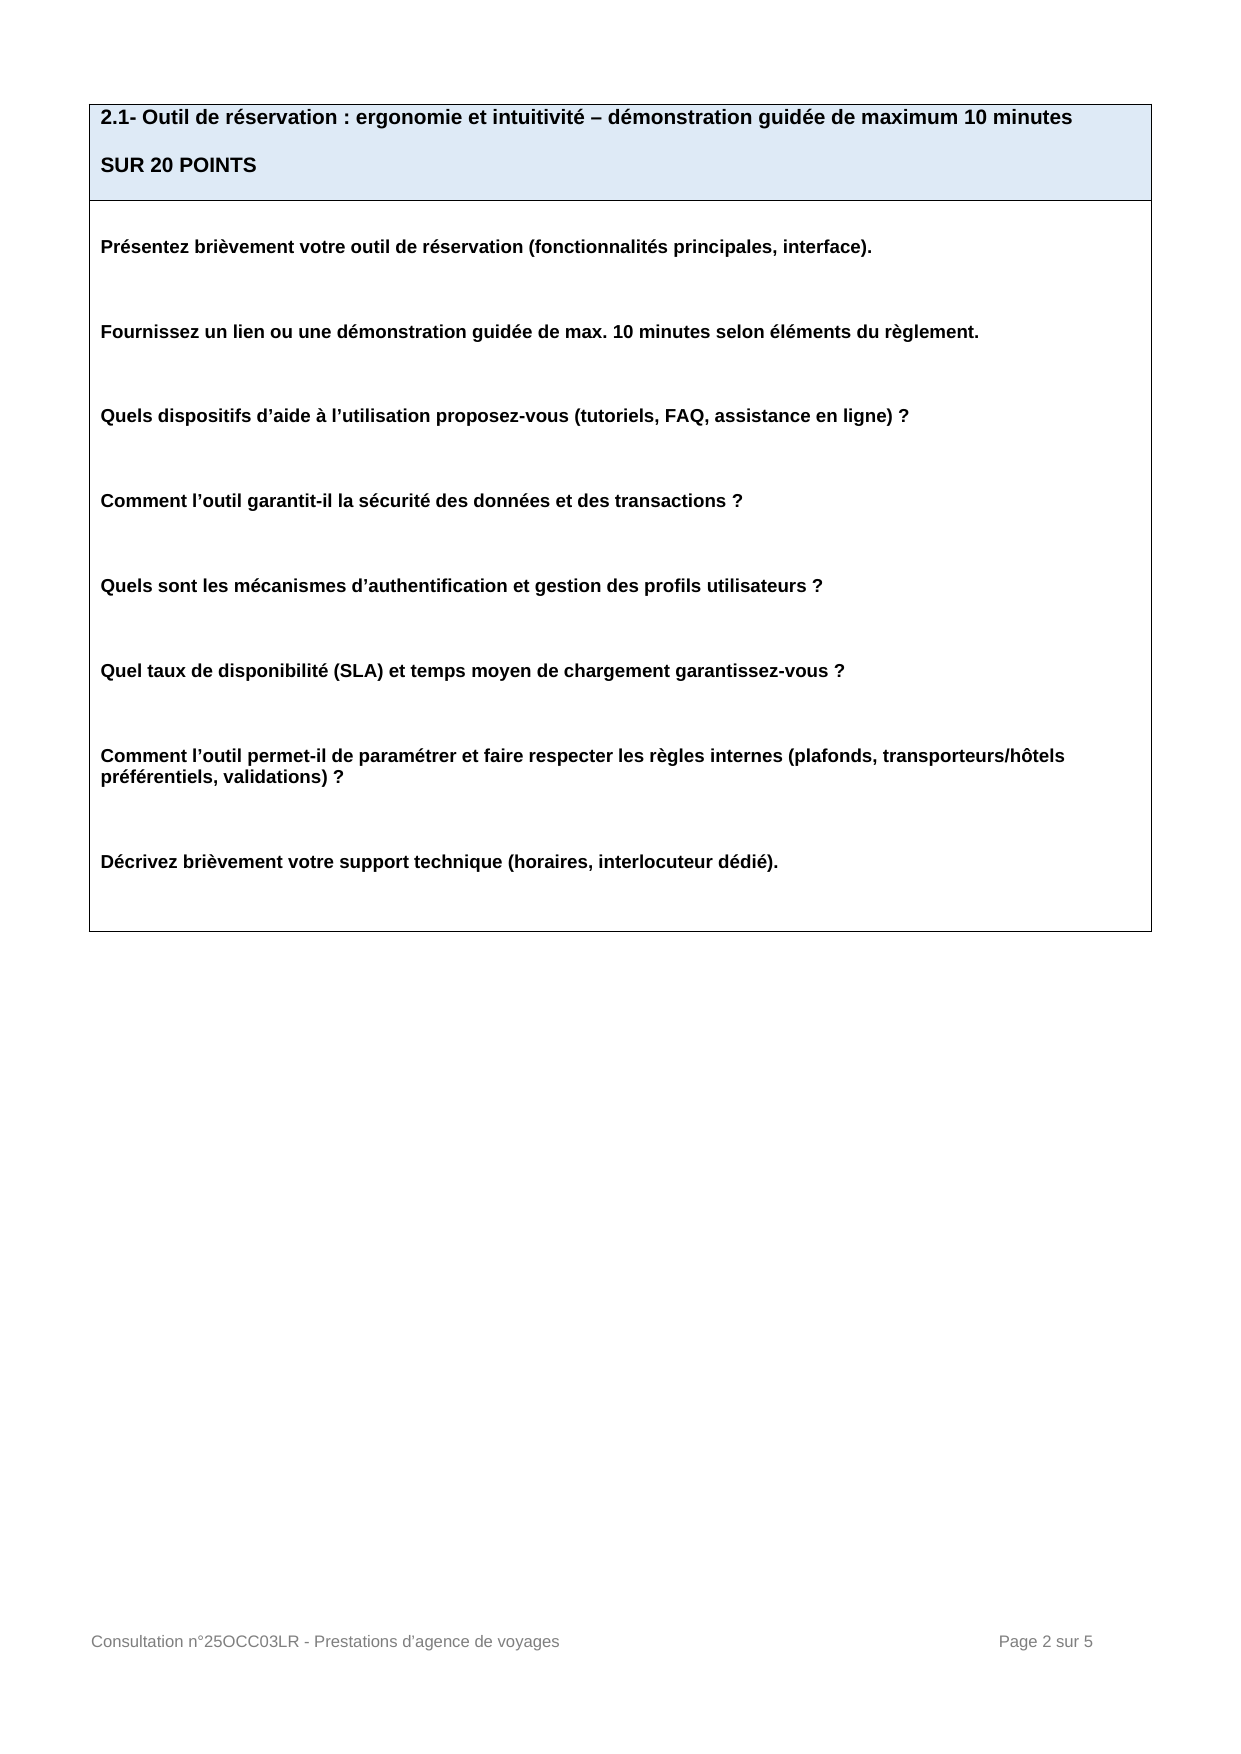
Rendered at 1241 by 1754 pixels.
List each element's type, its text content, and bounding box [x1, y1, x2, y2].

table_cell Présentez brièvement votre outil de réservation (fonctionnalités principales, interface). Fournissez un lien ou une démonstration guidée de max. 10 minutes selon éléments du règlement. Quels dispositifs d’aide à l’utilisation proposez-vous (tutoriels, FAQ, assistance en ligne) ? Comment l’outil garantit-il la sécurité des données et des transactions ? Quels sont les mécanismes d’authentification et gestion des profils utilisateurs ? Quel taux de disponibilité (SLA) et temps moyen de chargement garantissez-vous ? Comment l’outil permet-il de paramétrer et faire respecter les règles internes (plafonds, transporteurs/hôtels préférentiels, validations) ? Décrivez brièvement votre support technique (horaires, interlocuteur dédié). [90, 201, 1151, 931]
table_header 2.1- Outil de réservation : ergonomie et intuitivité – démonstration guidée de maximum 10 minutes Sur 20 points [90, 105, 1151, 200]
